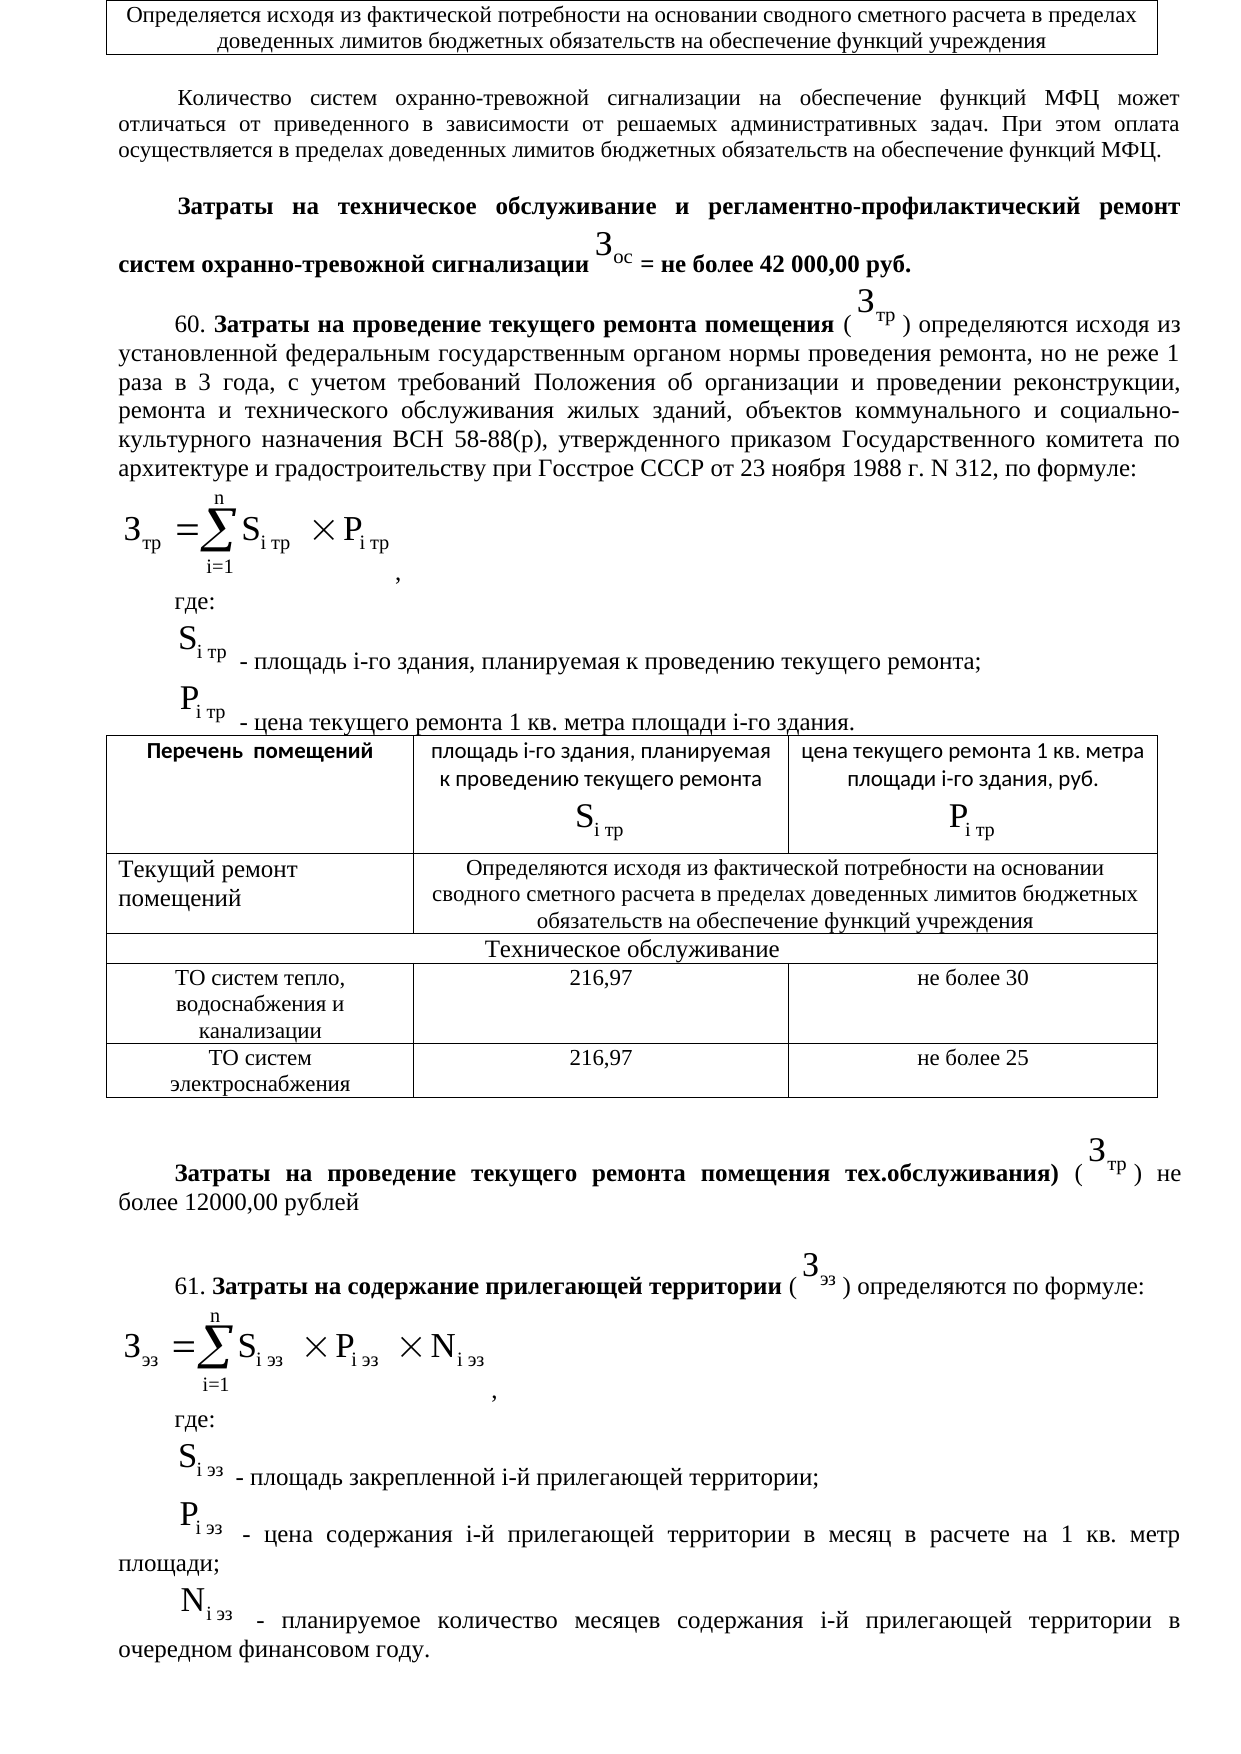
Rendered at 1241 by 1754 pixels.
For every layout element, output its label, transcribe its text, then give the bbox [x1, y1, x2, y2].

text 61. Затраты на содержание прилегающей территории () определяются по формуле: [118, 1242, 1181, 1299]
text - планируемое количество месяцев содержания i-й прилегающей территории в очередном финансовом году. [118, 1577, 1181, 1663]
text - цена содержания i-й прилегающей территории в месяц в расчете на площади; [118, 1490, 1181, 1577]
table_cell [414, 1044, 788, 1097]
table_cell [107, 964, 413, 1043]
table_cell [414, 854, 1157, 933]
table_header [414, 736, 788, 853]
text - цена текущего ремонта площади i-го здания. [118, 675, 1181, 735]
text где: [118, 1404, 1181, 1433]
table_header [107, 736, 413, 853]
text - площадь i-го здания, планируемая к проведению текущего ремонта; [118, 615, 1181, 675]
text Затраты на проведение текущего ремонта помещения тех.обслуживания) () не более 12000,00 рублей [118, 1127, 1181, 1216]
text Количество систем охранно-тревожной сигнализации на обеспечение функций МФЦ может отличаться от приведенного в зависимости от решаемых административных задач. При этом оплата осуществляется в пределах доведенных лимитов бюджетных обязательств на обеспечение функций МФЦ. [118, 83, 1181, 163]
text - площадь закрепленной i-й прилегающей территории; [118, 1433, 1181, 1490]
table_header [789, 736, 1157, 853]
text 60. Затраты на проведение текущего ремонта помещения () определяются исходя из установленной федеральным государственным органом нормы проведения ремонта, но не реже 1 раза в 3 года, с учетом требований Положения об организации и проведении реконструкции, ремонта и технического обслуживания жилых зданий, объектов коммунального и социально-культурного назначения ВСН 58-88(р), утвержденного приказом Государственного комитета по архитектуре и градостроительству при Госстрое СССР от 23 ноября . N 312, по формуле: [118, 278, 1181, 482]
text , [118, 1299, 1181, 1404]
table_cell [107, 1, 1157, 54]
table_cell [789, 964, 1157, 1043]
text где: [118, 586, 1181, 615]
text , [118, 482, 1181, 586]
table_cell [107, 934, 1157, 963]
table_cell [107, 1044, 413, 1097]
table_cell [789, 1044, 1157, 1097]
text Затраты на техническое обслуживание и регламентно-профилактический ремонт систем охранно-тревожной сигнализации= не более 42 000,00 руб. [118, 191, 1181, 278]
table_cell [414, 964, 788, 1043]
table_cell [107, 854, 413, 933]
